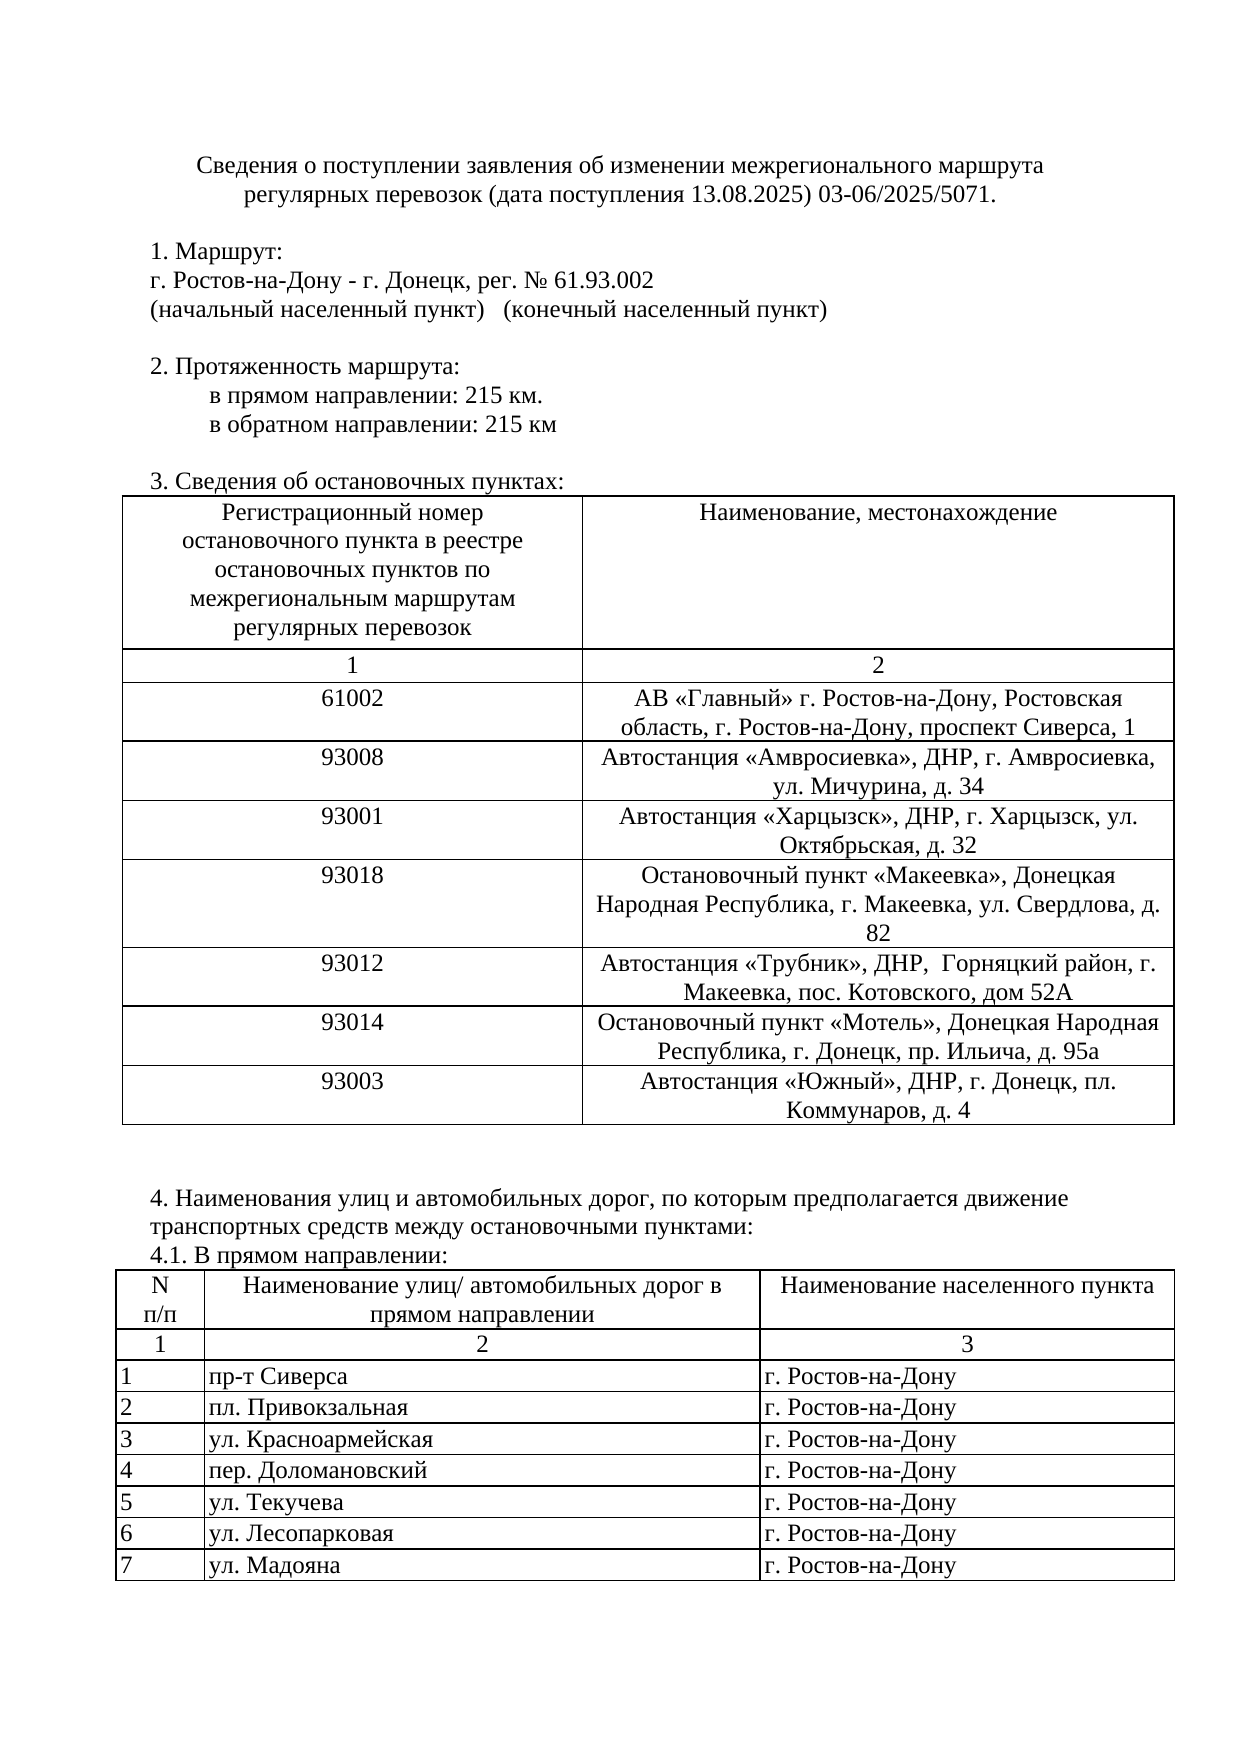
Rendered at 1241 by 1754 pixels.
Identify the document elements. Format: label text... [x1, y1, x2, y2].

table_cell 1 [117, 1330, 204, 1359]
table_cell 93001 [123, 801, 582, 858]
table_cell 93018 [123, 860, 582, 946]
table_cell 5 [117, 1487, 204, 1517]
table_cell Остановочный пункт «Макеевка», Донецкая Народная Республика, г. Макеевка, ул. Свердлова, д. 82 [583, 860, 1173, 946]
text Сведения о поступлении заявления об изменении межрегионального маршрута регулярных перевозок (дата поступления 13.08.2025) 03-06/2025/5071. [150, 150, 1090, 207]
table_cell 2 [117, 1392, 204, 1422]
table_cell 4 [117, 1455, 204, 1485]
table_header N п/п [117, 1271, 204, 1328]
table_cell АВ «Главный» г. Ростов-на-Дону, Ростовская область, г. Ростов-на-Дону, проспект Сиверса, 1 [583, 683, 1173, 740]
table_cell пер. Доломановский [205, 1455, 759, 1485]
table_cell ул. Красноармейская [205, 1424, 759, 1454]
text г. Ростов-на-Дону - г. Донецк, рег. № 61.93.002 [150, 265, 1090, 294]
text 4. Наименования улиц и автомобильных дорог, по которым предполагается движение транспортных средств между остановочными пунктами: [150, 1183, 1090, 1240]
table_cell 2 [583, 650, 1173, 681]
table_cell г. Ростов-на-Дону [761, 1455, 1174, 1485]
table_cell 3 [761, 1330, 1174, 1359]
table_cell ул. Мадояна [205, 1550, 759, 1579]
table_cell г. Ростов-на-Дону [761, 1487, 1174, 1517]
table_cell 1 [117, 1361, 204, 1391]
table_cell 93014 [123, 1007, 582, 1064]
table_cell 93003 [123, 1066, 582, 1123]
table_cell Автостанция «Харцызск», ДНР, г. Харцызск, ул. Октябрьская, д. 32 [583, 801, 1173, 858]
table_cell пр-т Сиверса [205, 1361, 759, 1391]
table_cell г. Ростов-на-Дону [761, 1424, 1174, 1454]
table_header Наименование, местонахождение [583, 497, 1173, 648]
table_cell 3 [117, 1424, 204, 1454]
table_header Регистрационный номер остановочного пункта в реестре остановочных пунктов по межрегиональным маршрутам регулярных перевозок [123, 497, 582, 648]
table_cell Автостанция «Амвросиевка», ДНР, г. Амвросиевка, ул. Мичурина, д. 34 [583, 742, 1173, 799]
table_cell ул. Текучева [205, 1487, 759, 1517]
table_cell ул. Лесопарковая [205, 1518, 759, 1548]
table_header Наименование улиц/ автомобильных дорог в прямом направлении [205, 1271, 759, 1328]
table_cell Автостанция «Южный», ДНР, г. Донецк, пл. Коммунаров, д. 4 [583, 1066, 1173, 1123]
table_cell 93008 [123, 742, 582, 799]
text 3. Сведения об остановочных пунктах: [150, 466, 1090, 495]
text 1. Маршрут: [150, 236, 1090, 265]
table_cell г. Ростов-на-Дону [761, 1392, 1174, 1422]
text в обратном направлении: 215 км [150, 409, 1090, 437]
table_cell г. Ростов-на-Дону [761, 1518, 1174, 1548]
table_cell 93012 [123, 948, 582, 1005]
table_cell 1 [123, 650, 582, 681]
table_cell Остановочный пункт «Мотель», Донецкая Народная Республика, г. Донецк, пр. Ильича, д. 95а [583, 1007, 1173, 1064]
table_cell пл. Привокзальная [205, 1392, 759, 1422]
text 2. Протяженность маршрута: [150, 351, 1090, 380]
text (начальный населенный пункт) (конечный населенный пункт) [150, 294, 1090, 322]
table_cell Автостанция «Трубник», ДНР, Горняцкий район, г. Макеевка, пос. Котовского, дом 52А [583, 948, 1173, 1005]
table_cell 2 [205, 1330, 759, 1359]
text 4.1. В прямом направлении: [150, 1240, 1090, 1269]
table_cell 7 [117, 1550, 204, 1579]
table_cell г. Ростов-на-Дону [761, 1550, 1174, 1579]
text в прямом направлении: 215 км. [150, 380, 1090, 409]
table_header Наименование населенного пункта [761, 1271, 1174, 1328]
table_cell 61002 [123, 683, 582, 740]
table_cell 6 [117, 1518, 204, 1548]
table_cell г. Ростов-на-Дону [761, 1361, 1174, 1391]
